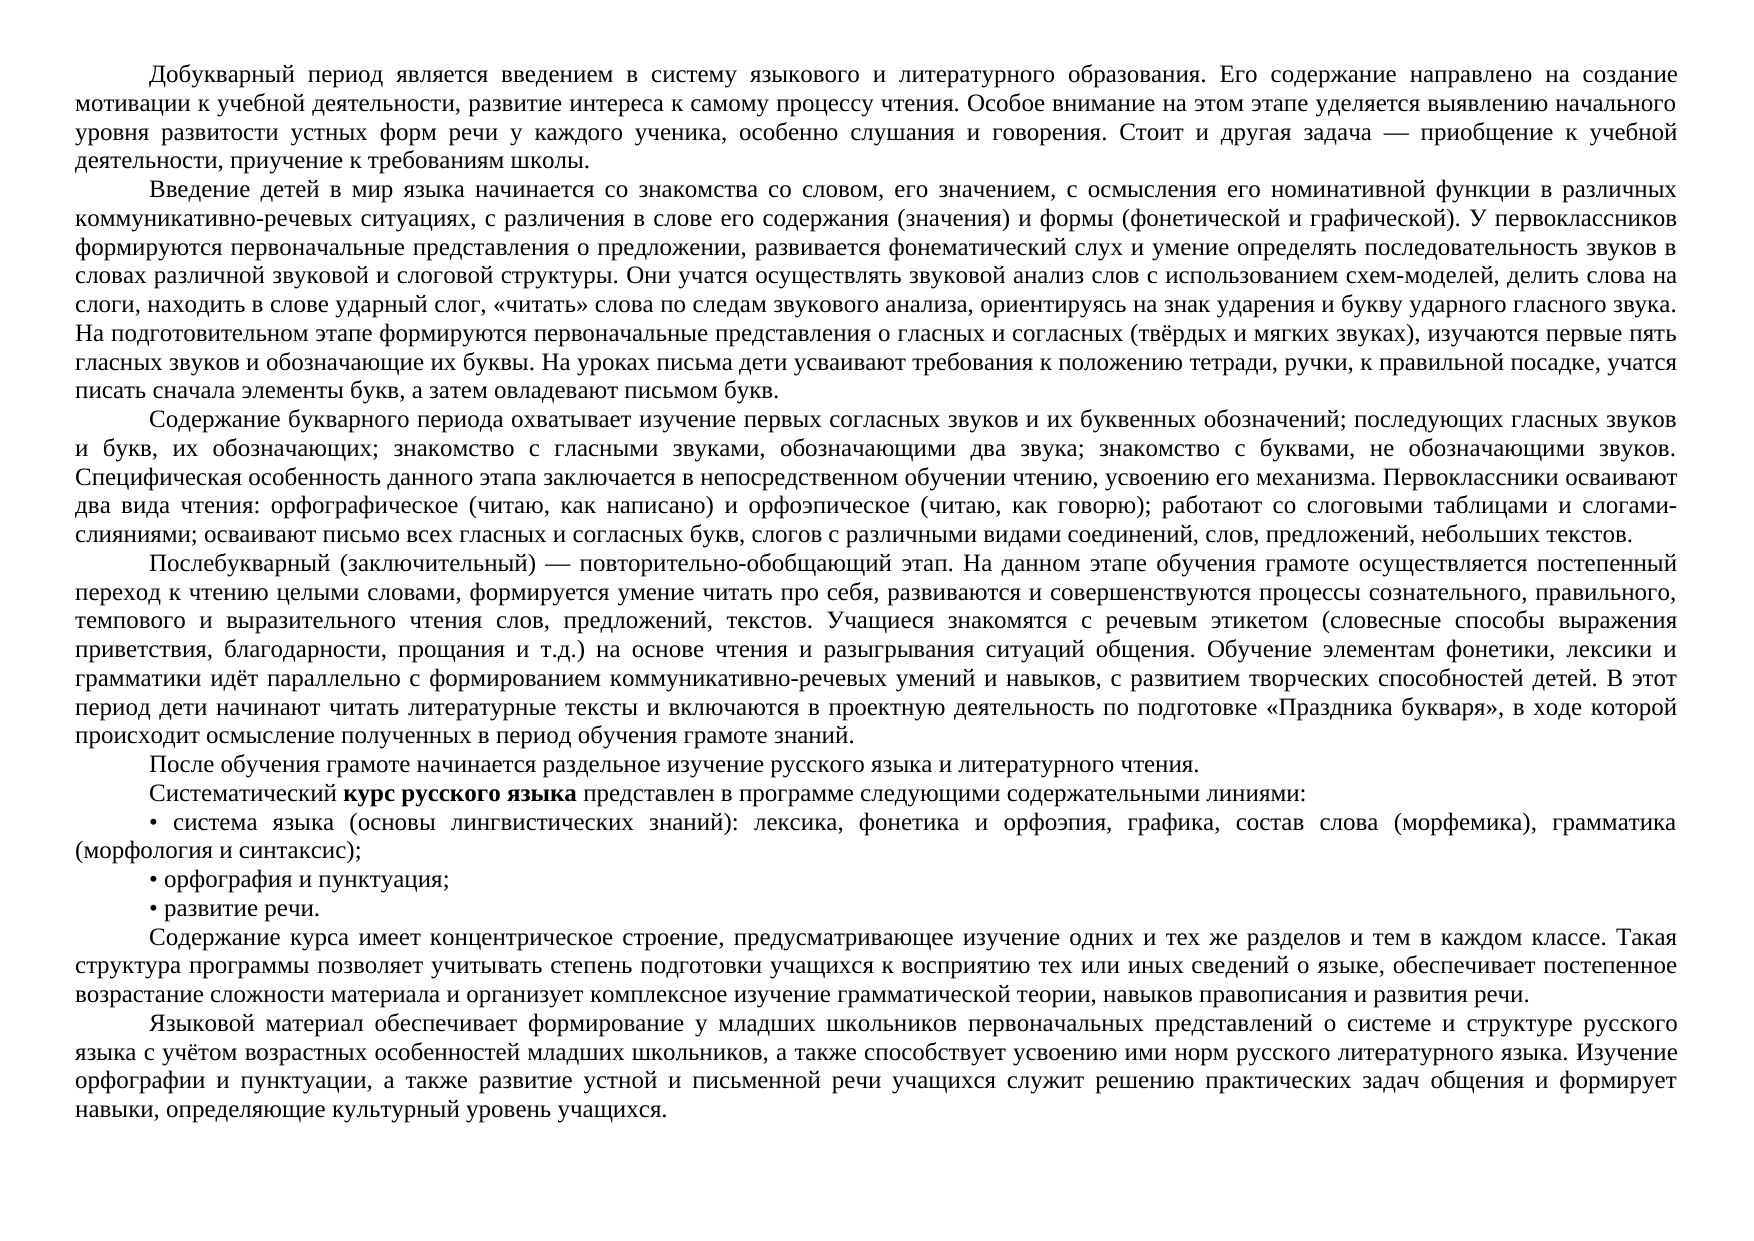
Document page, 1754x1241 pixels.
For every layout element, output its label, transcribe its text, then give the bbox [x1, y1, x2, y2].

text Содержание букварного периода охватывает изучение первых согласных звуков и их буквенных обозначений; последующих гласных звуков и букв, их обозначающих; знакомство с гласными звуками, обозначающими два звука; знакомство с буквами, не обозначающими звуков. Специфическая особенность данного этапа заключается в непосредственном обучении чтению, усвоению его механизма. Первоклассники осваивают два вида чтения: орфографическое (читаю, как написано) и орфоэпическое (читаю, как говорю); работают со слоговыми таблицами и слогами-слияниями; осваивают письмо всех гласных и согласных букв, слогов с различными видами соединений, слов, предложений, небольших текстов. [75, 404, 1679, 548]
text Систематический курс русского языка представлен в программе следующими содержательными линиями: [75, 778, 1679, 807]
text Введение детей в мир языка начинается со знакомства со словом, его значением, с осмысления его номинативной функции в различных коммуникативно-речевых ситуациях, с различения в слове его содержания (значения) и формы (фонетической и графической). У первоклассников формируются первоначальные представления о предложении, развивается фонематический слух и умение определять последовательность звуков в словах различной звуковой и слоговой структуры. Они учатся осуществлять звуковой анализ слов с использованием схем-моделей, делить слова на слоги, находить в слове ударный слог, «читать» слова по следам звукового анализа, ориентируясь на знак ударения и букву ударного гласного звука. На подготовительном этапе формируются первоначальные представления о гласных и согласных (твёрдых и мягких звуках), изучаются первые пять гласных звуков и обозначающие их буквы. На уроках письма дети усваивают требования к положению тетради, ручки, к правильной посадке, учатся писать сначала элементы букв, а затем овладевают письмом букв. [75, 174, 1679, 404]
text • система языка (основы лингвистических знаний): лексика, фонетика и орфоэпия, графика, состав слова (морфемика), грамматика (морфология и синтаксис); [75, 807, 1679, 864]
text После обучения грамоте начинается раздельное изучение русского языка и литературного чтения. [75, 749, 1679, 778]
text • орфография и пунктуация; [75, 864, 1679, 893]
text Содержание курса имеет концентрическое строение, предусматривающее изучение одних и тех же разделов и тем в каждом классе. Такая структура программы позволяет учитывать степень подготовки учащихся к восприятию тех или иных сведений о языке, обеспечивает постепенное возрастание сложности материала и организует комплексное изучение грамматической теории, навыков правописания и развития речи. [75, 922, 1679, 1008]
text Добукварный период является введением в систему языкового и литературного образования. Его содержание направлено на создание мотивации к учебной деятельности, развитие интереса к самому процессу чтения. Особое внимание на этом этапе уделяется выявлению начального уровня развитости устных форм речи у каждого ученика, особенно слушания и говорения. Стоит и другая задача — приобщение к учебной деятельности, приучение к требованиям школы. [75, 59, 1679, 174]
text Языковой материал обеспечивает формирование у младших школьников первоначальных представлений о системе и структуре русского языка с учётом возрастных особенностей младших школьников, а также способствует усвоению ими норм русского литературного языка. Изучение орфографии и пунктуации, а также развитие устной и письменной речи учащихся служит решению практических задач общения и формирует навыки, определяющие культурный уровень учащихся. [75, 1008, 1679, 1123]
text Послебукварный (заключительный) — повторительно-обобщающий этап. На данном этапе обучения грамоте осуществляется постепенный переход к чтению целыми словами, формируется умение читать про себя, развиваются и совершенствуются процессы сознательного, правильного, темпового и выразительного чтения слов, предложений, текстов. Учащиеся знакомятся с речевым этикетом (словесные способы выражения приветствия, благодарности, прощания и т.д.) на основе чтения и разыгрывания ситуаций общения. Обучение элементам фонетики, лексики и грамматики идёт параллельно с формированием коммуникативно-речевых умений и навыков, с развитием творческих способностей детей. В этот период дети начинают читать литературные тексты и включаются в проектную деятельность по подготовке «Праздника букваря», в ходе которой происходит осмысление полученных в период обучения грамоте знаний. [75, 548, 1679, 749]
text • развитие речи. [75, 893, 1679, 922]
